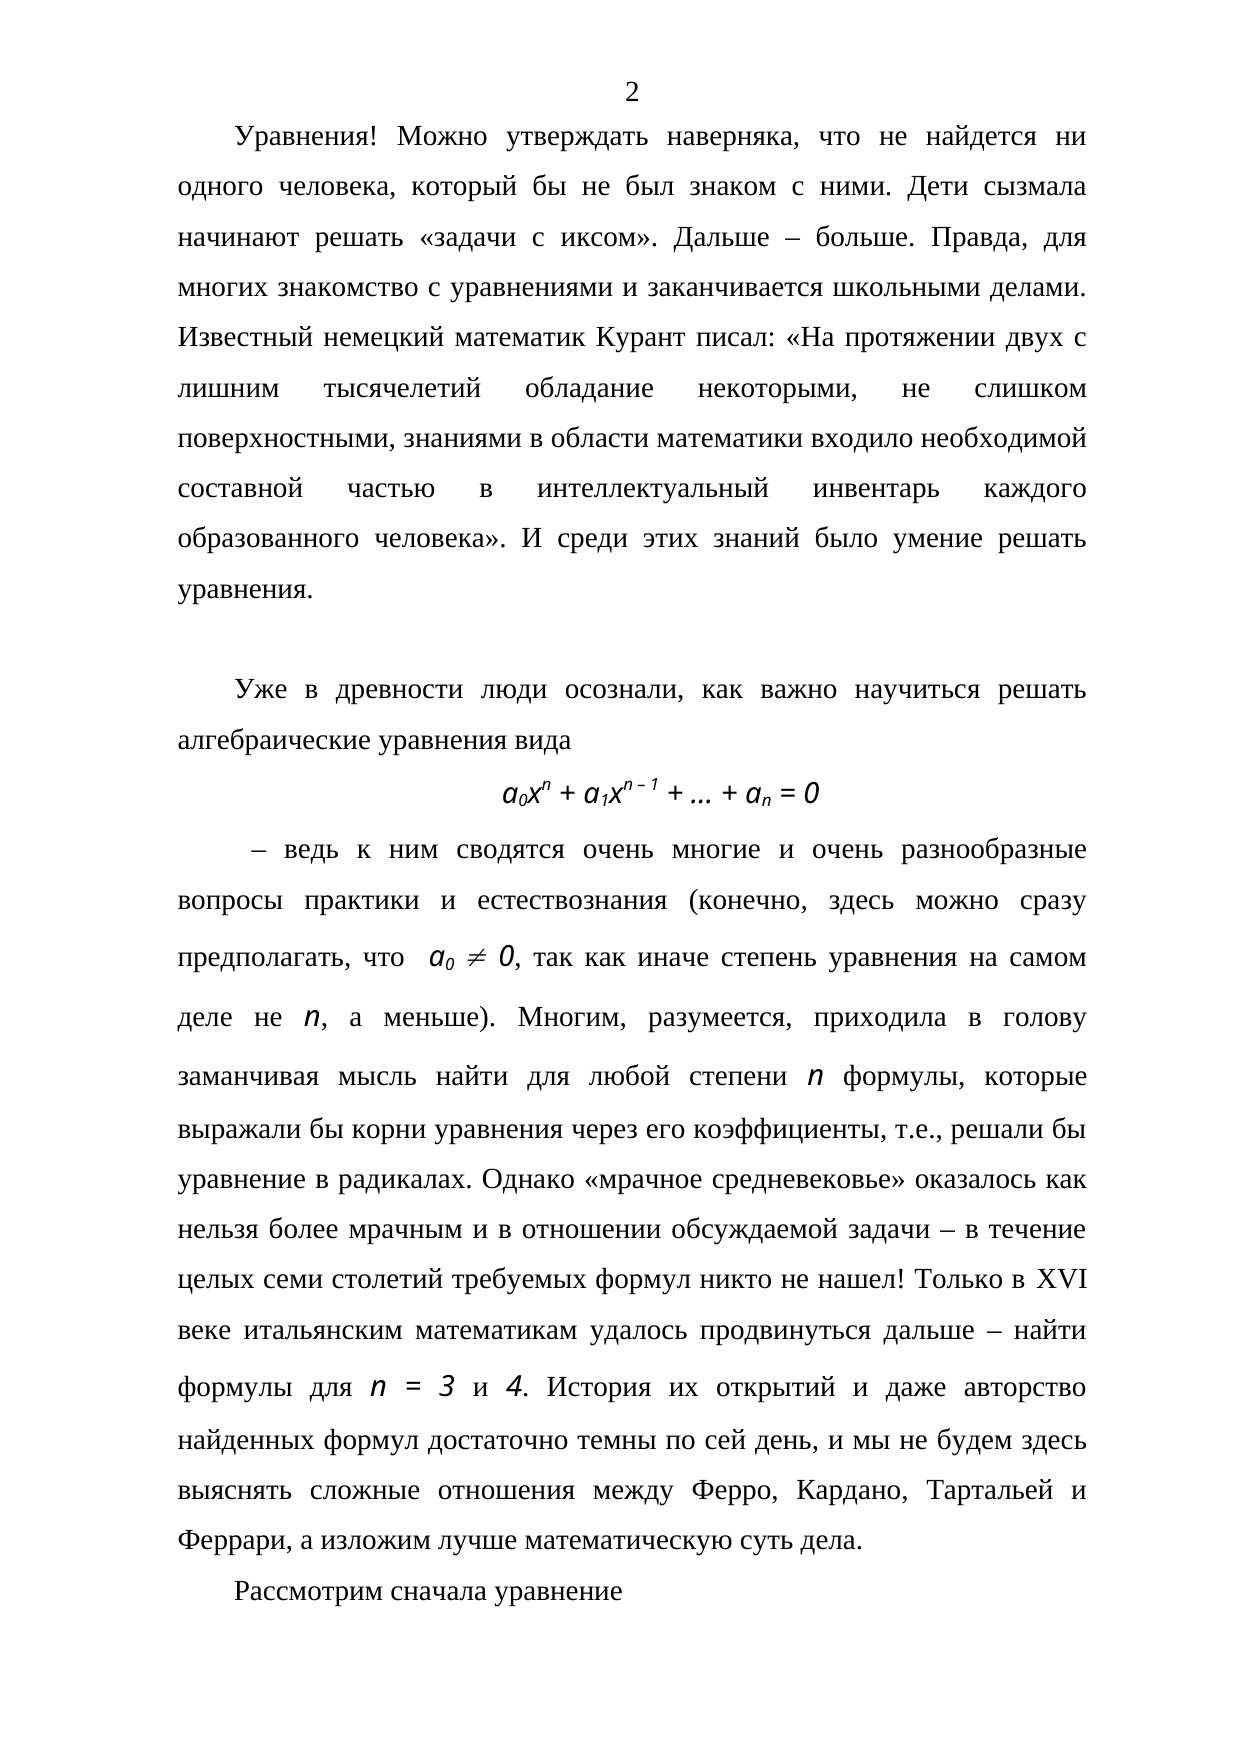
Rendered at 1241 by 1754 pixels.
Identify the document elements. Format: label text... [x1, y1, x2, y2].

text – ведь к ним сводятся очень многие и очень разнообразные вопросы практики и естествознания (конечно, здесь можно сразу предполагать, что а0 0, так как иначе степень уравнения на самом деле не n, а меньше). Многим, разумеется, приходила в голову заманчивая мысль найти для любой степени n формулы, которые выражали бы корни уравнения через его коэффициенты, т.е., решали бы уравнение в радикалах. Однако «мрачное средневековье» оказалось как нельзя более мрачным и в отношении обсуждаемой задачи – в течение целых семи столетий требуемых формул никто не нашел! Только в XVI веке итальянским математикам удалось продвинуться дальше – найти формулы для n = 3 и 4. История их открытий и даже авторство найденных формул достаточно темны по сей день, и мы не будем здесь выяснять сложные отношения между Ферро, Кардано, Тартальей и Феррари, а изложим лучше математическую суть дела. [177, 832, 1087, 1556]
text a0xn + a1xn – 1 + … + an = 0 [177, 772, 1087, 812]
text Рассмотрим сначала уравнение [177, 1573, 1087, 1606]
text Уже в древности люди осознали, как важно научиться решать алгебраические уравнения вида [177, 672, 1087, 755]
text Уравнения! Можно утверждать наверняка, что не найдется ни одного человека, который бы не был знаком с ними. Дети сызмала начинают решать «задачи с иксом». Дальше – больше. Правда, для многих знакомство с уравнениями и заканчивается школьными делами. Известный немецкий математик Курант писал: «На протяжении двух с лишним тысячелетий обладание некоторыми, не слишком поверхностными, знаниями в области математики входило необходимой составной частью в интеллектуальный инвентарь каждого образованного человека». И среди этих знаний было умение решать уравнения. [177, 118, 1087, 604]
